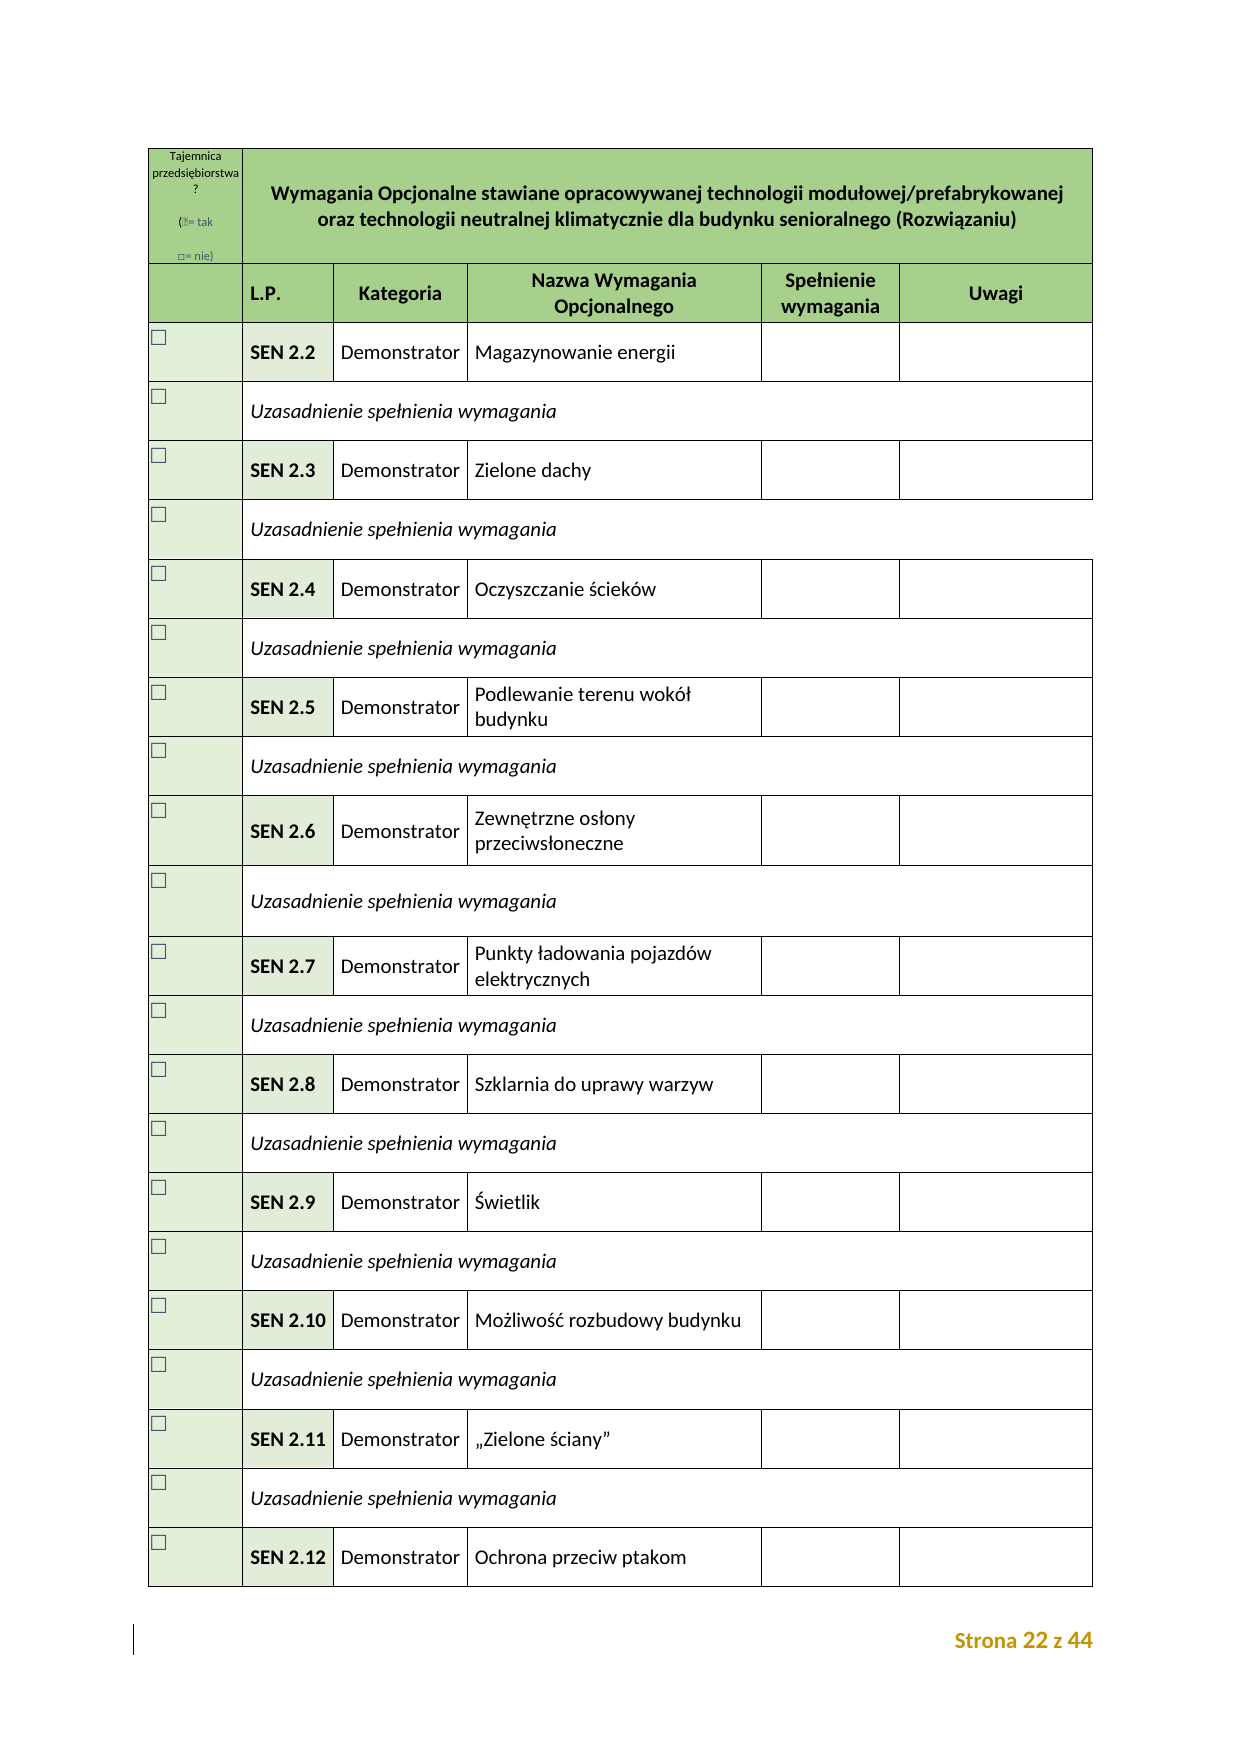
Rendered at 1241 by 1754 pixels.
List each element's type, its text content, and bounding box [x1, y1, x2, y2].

table_cell [900, 1410, 1092, 1467]
table_cell Uzasadnienie spełnienia wymagania [243, 619, 1092, 677]
table_cell Magazynowanie energii [468, 323, 761, 381]
table_cell [900, 323, 1092, 381]
table_cell [900, 441, 1092, 499]
table_cell Demonstrator [334, 560, 467, 617]
table_cell „Zielone ściany” [468, 1410, 761, 1467]
table_cell [900, 560, 1092, 617]
table_cell Zewnętrzne osłony przeciwsłoneczne [468, 796, 761, 865]
table_cell [762, 678, 899, 736]
table_cell SEN 2.9 [243, 1173, 333, 1231]
table_cell [900, 1173, 1092, 1231]
table_cell [762, 1173, 899, 1231]
table_cell [762, 937, 899, 995]
table_cell Demonstrator [334, 796, 467, 865]
table_cell [762, 1055, 899, 1113]
table_cell [900, 1055, 1092, 1113]
table_cell SEN 2.2 [243, 323, 333, 381]
table_cell [762, 560, 899, 617]
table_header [149, 149, 242, 263]
table_cell Uzasadnienie spełnienia wymagania [243, 996, 1092, 1054]
table_cell Uzasadnienie spełnienia wymagania [243, 866, 1092, 936]
table_cell Szklarnia do uprawy warzyw [468, 1055, 761, 1113]
table_cell [762, 1410, 899, 1467]
table_cell SEN 2.10 [243, 1291, 333, 1349]
table_cell Uwagi [900, 264, 1092, 322]
table_cell [762, 1528, 899, 1586]
table_cell Demonstrator [334, 1055, 467, 1113]
table_cell [900, 937, 1092, 995]
table_cell SEN 2.11 [243, 1410, 333, 1467]
table_cell Kategoria [334, 264, 467, 322]
table_cell Uzasadnienie spełnienia wymagania [243, 500, 1092, 558]
table_cell [900, 1528, 1092, 1586]
table_cell SEN 2.5 [243, 678, 333, 736]
table_cell [762, 441, 899, 499]
table_cell Podlewanie terenu wokół budynku [468, 678, 761, 736]
table_cell [900, 1291, 1092, 1349]
table_cell Oczyszczanie ścieków [468, 560, 761, 617]
table_cell Demonstrator [334, 1291, 467, 1349]
table_cell Spełnienie wymagania [762, 264, 899, 322]
table_cell Demonstrator [334, 678, 467, 736]
table_cell Uzasadnienie spełnienia wymagania [243, 1469, 1092, 1527]
table_cell SEN 2.6 [243, 796, 333, 865]
table_cell [762, 1291, 899, 1349]
table_cell [762, 796, 899, 865]
table_cell L.P. [243, 264, 333, 322]
table_cell Uzasadnienie spełnienia wymagania [243, 1114, 1092, 1172]
table_cell Uzasadnienie spełnienia wymagania [243, 737, 1092, 795]
table_cell SEN 2.3 [243, 441, 333, 499]
table_cell Demonstrator [334, 937, 467, 995]
table_cell Uzasadnienie spełnienia wymagania [243, 1232, 1092, 1290]
table_cell Zielone dachy [468, 441, 761, 499]
table_cell Uzasadnienie spełnienia wymagania [243, 1350, 1092, 1408]
table_cell Demonstrator [334, 441, 467, 499]
table_cell Świetlik [468, 1173, 761, 1231]
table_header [243, 149, 1092, 263]
table_cell Demonstrator [334, 1528, 467, 1586]
table_cell [149, 264, 242, 322]
table_cell [900, 796, 1092, 865]
table_cell Możliwość rozbudowy budynku [468, 1291, 761, 1349]
table_cell Ochrona przeciw ptakom [468, 1528, 761, 1586]
table_cell Nazwa Wymagania Opcjonalnego [468, 264, 761, 322]
table_cell Uzasadnienie spełnienia wymagania [243, 382, 1092, 440]
table_cell Demonstrator [334, 1173, 467, 1231]
table_cell Demonstrator [334, 323, 467, 381]
table_cell [900, 678, 1092, 736]
table_cell SEN 2.12 [243, 1528, 333, 1586]
table_cell Punkty ładowania pojazdów elektrycznych [468, 937, 761, 995]
table_cell SEN 2.7 [243, 937, 333, 995]
table_cell [762, 323, 899, 381]
table_cell SEN 2.4 [243, 560, 333, 617]
table_cell Demonstrator [334, 1410, 467, 1467]
table_cell SEN 2.8 [243, 1055, 333, 1113]
